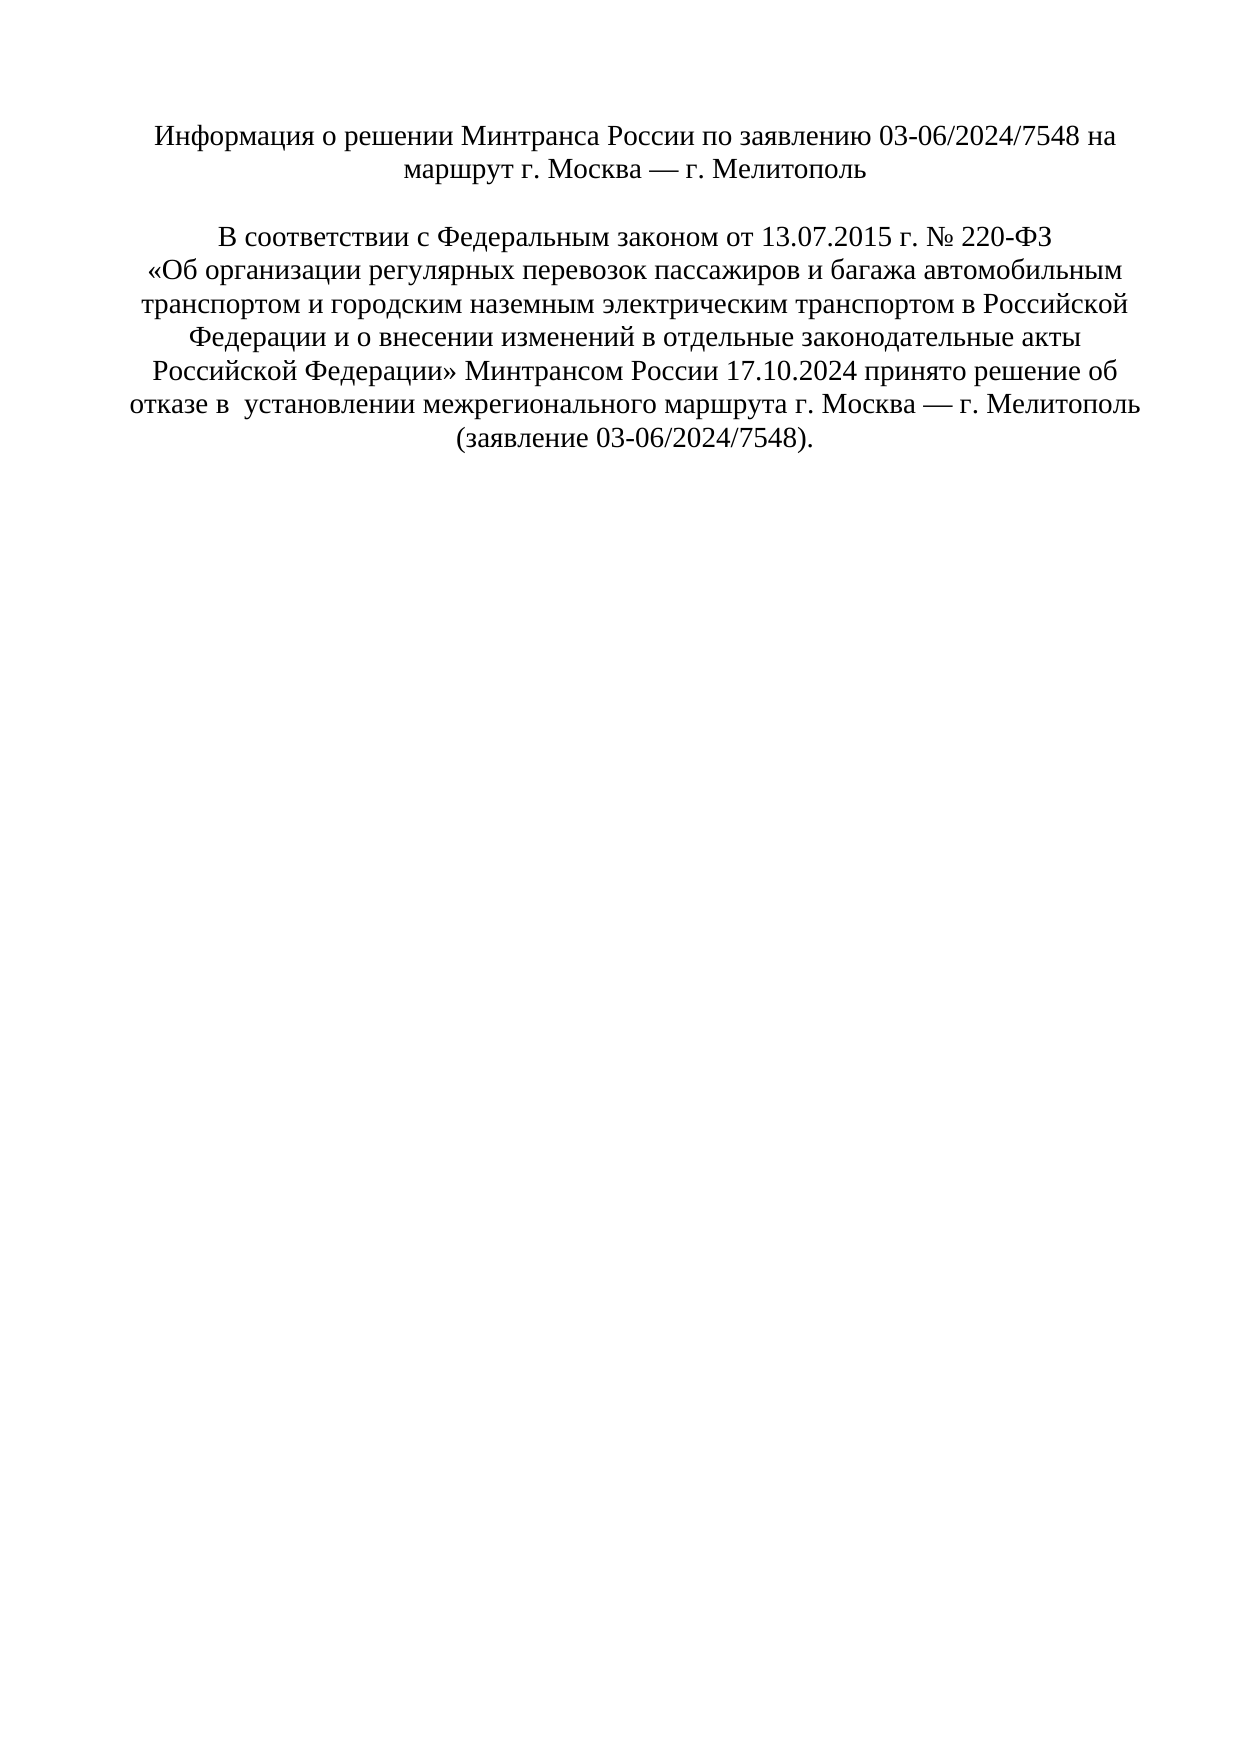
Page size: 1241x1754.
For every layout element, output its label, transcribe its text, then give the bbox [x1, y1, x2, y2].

text Информация о решении Минтранса России по заявлению 03-06/2024/7548 на маршрут г. Москва — г. Мелитополь [118, 118, 1152, 185]
text В соответствии с Федеральным законом от 13.07.2015 г. № 220-ФЗ «Об организации регулярных перевозок пассажиров и багажа автомобильным транспортом и городским наземным электрическим транспортом в Российской Федерации и о внесении изменений в отдельные законодательные акты Российской Федерации» Минтрансом России 17.10.2024 принято решение об отказе в установлении межрегионального маршрута г. Москва — г. Мелитополь (заявление 03-06/2024/7548). [118, 219, 1152, 453]
